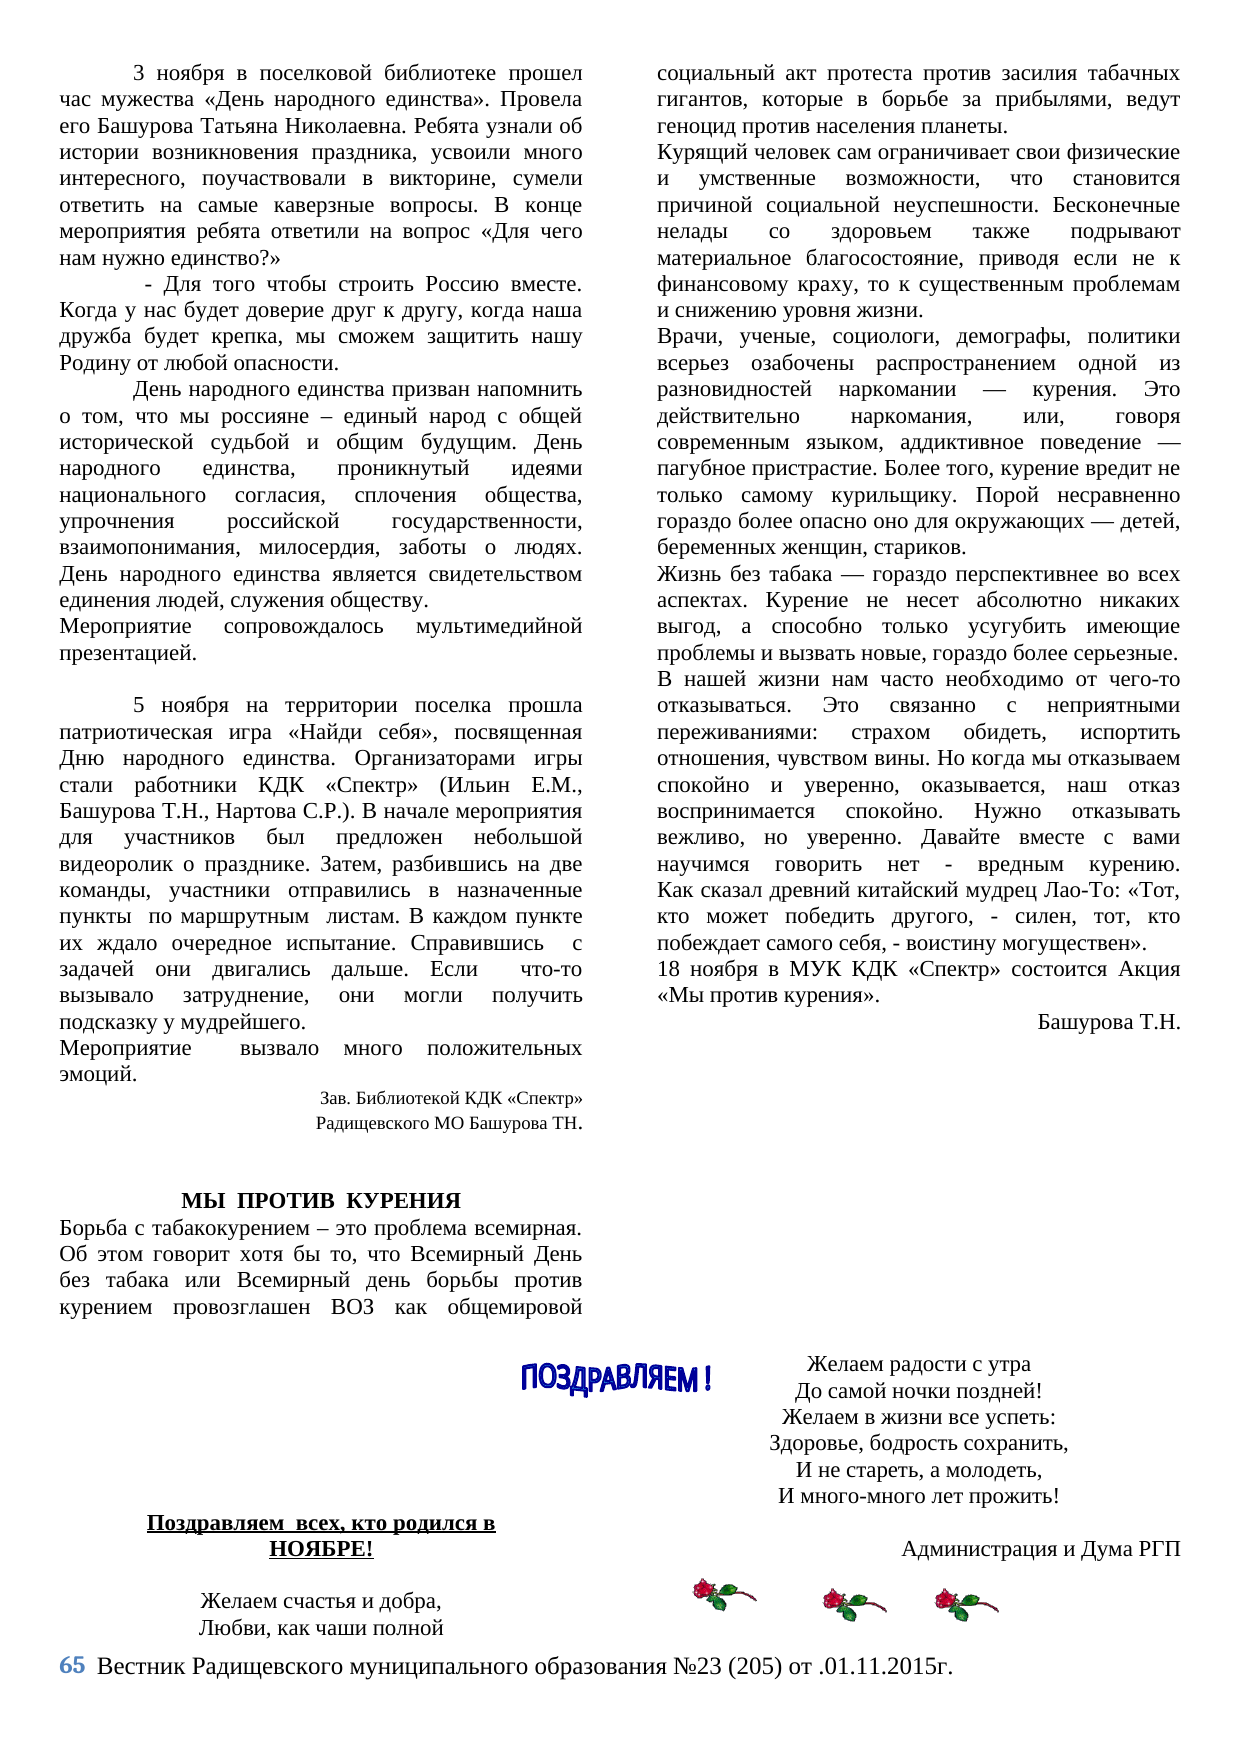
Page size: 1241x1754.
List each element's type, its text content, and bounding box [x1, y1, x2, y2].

text Курящий человек сам ограничивает свои физические и умственные возможности, что становится причиной социальной неуспешности. Бесконечные нелады со здоровьем также подрывают материальное благосостояние, приводя если не к финансовому краху, то к существенным проблемам и снижению уровня жизни. [657, 138, 1181, 323]
text До самой ночки поздней! [657, 1377, 1181, 1403]
text И много-много лет прожить! [657, 1482, 1181, 1508]
text 3 ноября в поселковой библиотеке прошел час мужества «День народного единства». Провела его Башурова Татьяна Николаевна. Ребята узнали об истории возникновения праздника, усвоили много интересного, поучаствовали в викторине, сумели ответить на самые каверзные вопросы. В конце мероприятия ребята ответили на вопрос «Для чего нам нужно единство?» [59, 59, 583, 270]
picture [686, 1574, 762, 1618]
text День народного единства призван напомнить о том, что мы россияне – единый народ с общей исторической судьбой и общим будущим. День народного единства, проникнутый идеями национального согласия, сплочения общества, упрочнения российской государственности, взаимопонимания, милосердия, заботы о людях. День народного единства является свидетельством единения людей, служения обществу. [59, 375, 583, 612]
text НОЯБРЕ! [59, 1535, 583, 1561]
text Администрация и Дума РГП [657, 1535, 1181, 1561]
text Любви, как чаши полной [59, 1614, 583, 1640]
text Башурова Т.Н. [657, 1008, 1181, 1034]
text Борьба с табакокурением – это проблема всемирная. Об этом говорит хотя бы то, что Всемирный День без табака или Всемирный день борьбы против курением провозглашен ВОЗ как общемировой социальный акт протеста против засилия табачных гигантов, которые в борьбе за прибылями, ведут геноцид против населения планеты. [59, 1214, 583, 1319]
text Мероприятие вызвало много положительных эмоций. [59, 1034, 583, 1087]
text Радищевского МО Башурова ТН. [59, 1108, 583, 1135]
text Жизнь без табака — гораздо перспективнее во всех аспектах. Курение не несет абсолютно никаких выгод, а способно только усугубить имеющие проблемы и вызвать новые, гораздо более серьезные. [657, 560, 1181, 665]
text Зав. Библиотекой КДК «Спектр» [59, 1087, 583, 1108]
picture [816, 1584, 892, 1629]
text Желаем радости с утра [657, 1350, 1181, 1377]
text Здоровье, бодрость сохранить, [657, 1429, 1181, 1456]
text Желаем счастья и добра, [59, 1588, 583, 1614]
picture [928, 1584, 1004, 1629]
text Поздравляем всех, кто родился в [59, 1508, 583, 1535]
text 5 ноября на территории поселка прошла патриотическая игра «Найди себя», посвященная Дню народного единства. Организаторами игры стали работники КДК «Спектр» (Ильин Е.М., Башурова Т.Н., Нартова С.Р.). В начале мероприятия для участников был предложен небольшой видеоролик о празднике. Затем, разбившись на две команды, участники отправились в назначенные пункты по маршрутным листам. В каждом пункте их ждало очередное испытание. Справившись с задачей они двигались дальше. Если что-то вызывало затруднение, они могли получить подсказку у мудрейшего. [59, 692, 583, 1034]
text МЫ ПРОТИВ КУРЕНИЯ [59, 1187, 583, 1214]
text - Для того чтобы строить Россию вместе. Когда у нас будет доверие друг к другу, когда наша дружба будет крепка, мы сможем защитить нашу Родину от любой опасности. [59, 270, 583, 375]
text Борьба с табакокурением – это проблема всемирная. Об этом говорит хотя бы то, что Всемирный День без табака или Всемирный день борьбы против курением провозглашен ВОЗ как общемировой социальный акт протеста против засилия табачных гигантов, которые в борьбе за прибылями, ведут геноцид против населения планеты. [657, 59, 1181, 138]
text Желаем в жизни все успеть: [657, 1403, 1181, 1429]
text В нашей жизни нам часто необходимо от чего-то отказываться. Это связанно с неприятными переживаниями: страхом обидеть, испортить отношения, чувством вины. Но когда мы отказываем спокойно и уверенно, оказывается, наш отказ воспринимается спокойно. Нужно отказывать вежливо, но уверенно. Давайте вместе с вами научимся говорить нет - вредным курению. Как сказал древний китайский мудрец Лао-То: «Тот, кто может победить другого, - силен, тот, кто побеждает самого себя, - воистину могуществен». [657, 665, 1181, 955]
text 18 ноября в МУК КДК «Спектр» состоится Акция «Мы против курения». [657, 955, 1181, 1008]
text Мероприятие сопровождалось мультимедийной презентацией. [59, 612, 583, 665]
text Врачи, ученые, социологи, демографы, политики всерьез озабочены распространением одной из разновидностей наркомании — курения. Это действительно наркомания, или, говоря современным языком, аддиктивное поведение — пагубное пристрастие. Более того, курение вредит не только самому курильщику. Порой несравненно гораздо более опасно оно для окружающих — детей, беременных женщин, стариков. [657, 323, 1181, 560]
text И не стареть, а молодеть, [657, 1456, 1181, 1482]
